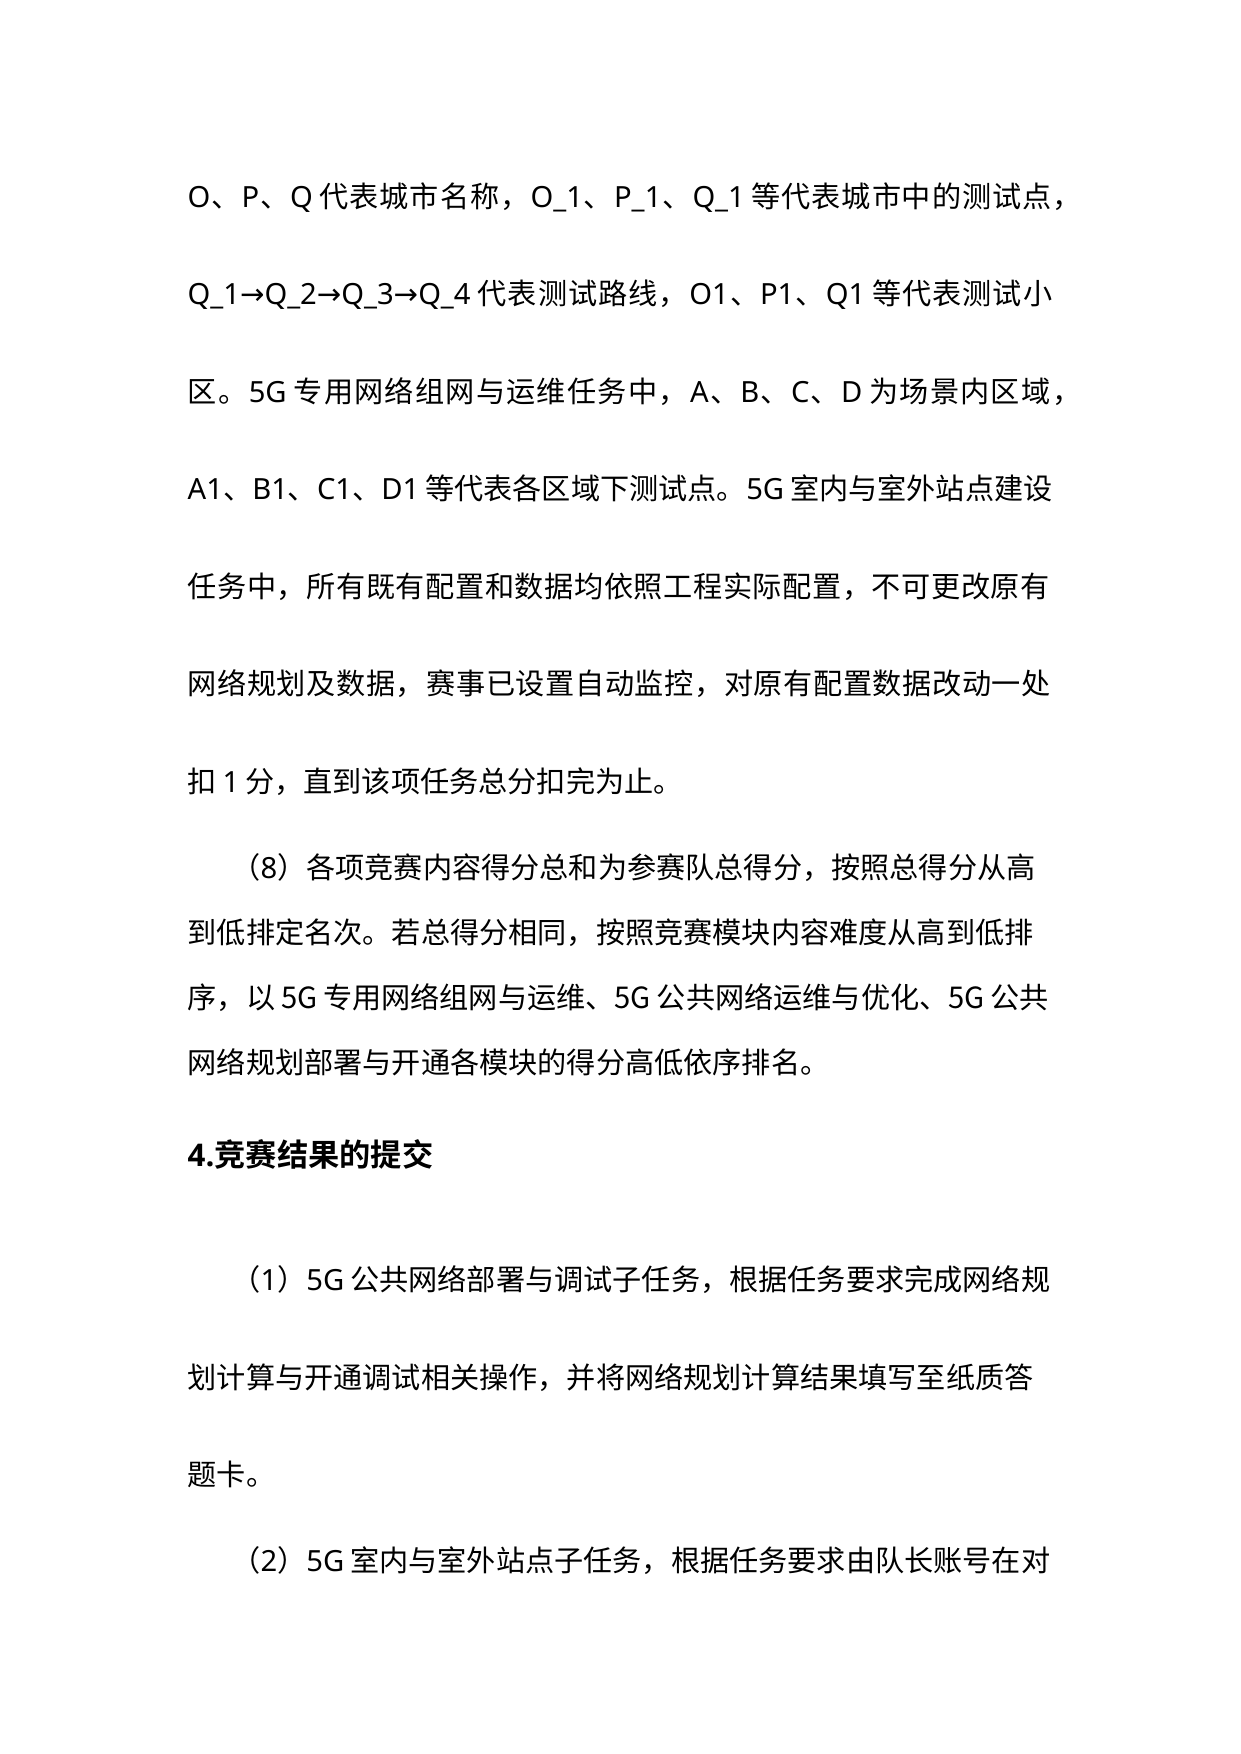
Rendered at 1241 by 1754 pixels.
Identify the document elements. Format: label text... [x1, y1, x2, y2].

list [187, 1527, 1053, 1592]
list （1）5G公共网络部署与调试子任务，根据任务要求完成网络规划计算与开通调试相关操作，并将网络规划计算结果填写至纸质答题卡。 [187, 1245, 1053, 1505]
text （8）各项竞赛内容得分总和为参赛队总得分，按照总得分从高到低排定名次。若总得分相同，按照竞赛模块内容难度从高到低排序，以5G专用网络组网与运维、5G公共网络运维与优化、5G公共网络规划部署与开通各模块的得分高低依序排名。 [187, 833, 1053, 1093]
subtitle 4.竞赛结果的提交 [187, 1120, 1053, 1185]
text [187, 162, 1053, 812]
